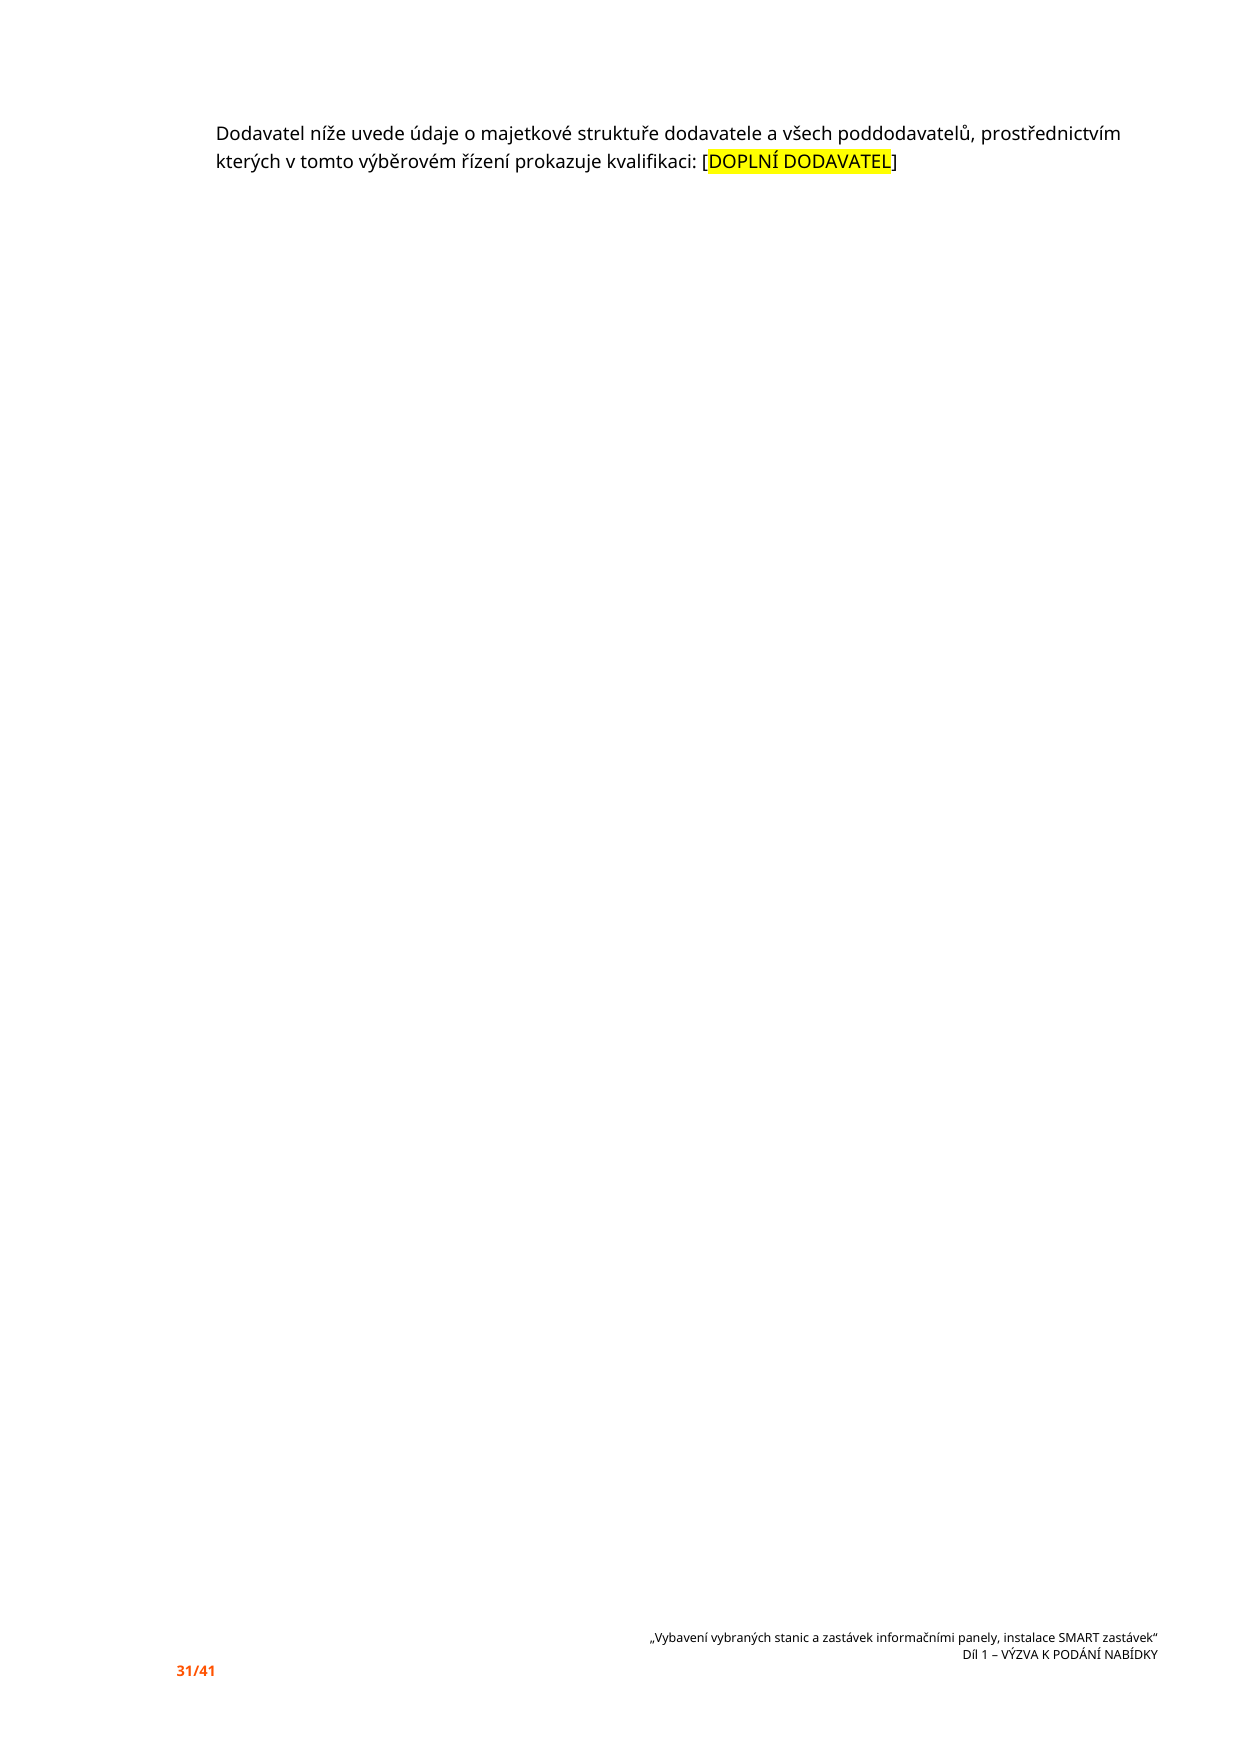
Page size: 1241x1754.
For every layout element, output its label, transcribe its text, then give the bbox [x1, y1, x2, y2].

text Dodavatel níže uvede údaje o majetkové struktuře dodavatele a všech poddodavatelů, prostřednictvím kterých v tomto výběrovém řízení prokazuje kvalifikaci: [DOPLNÍ DODAVATEL] [216, 121, 1122, 174]
